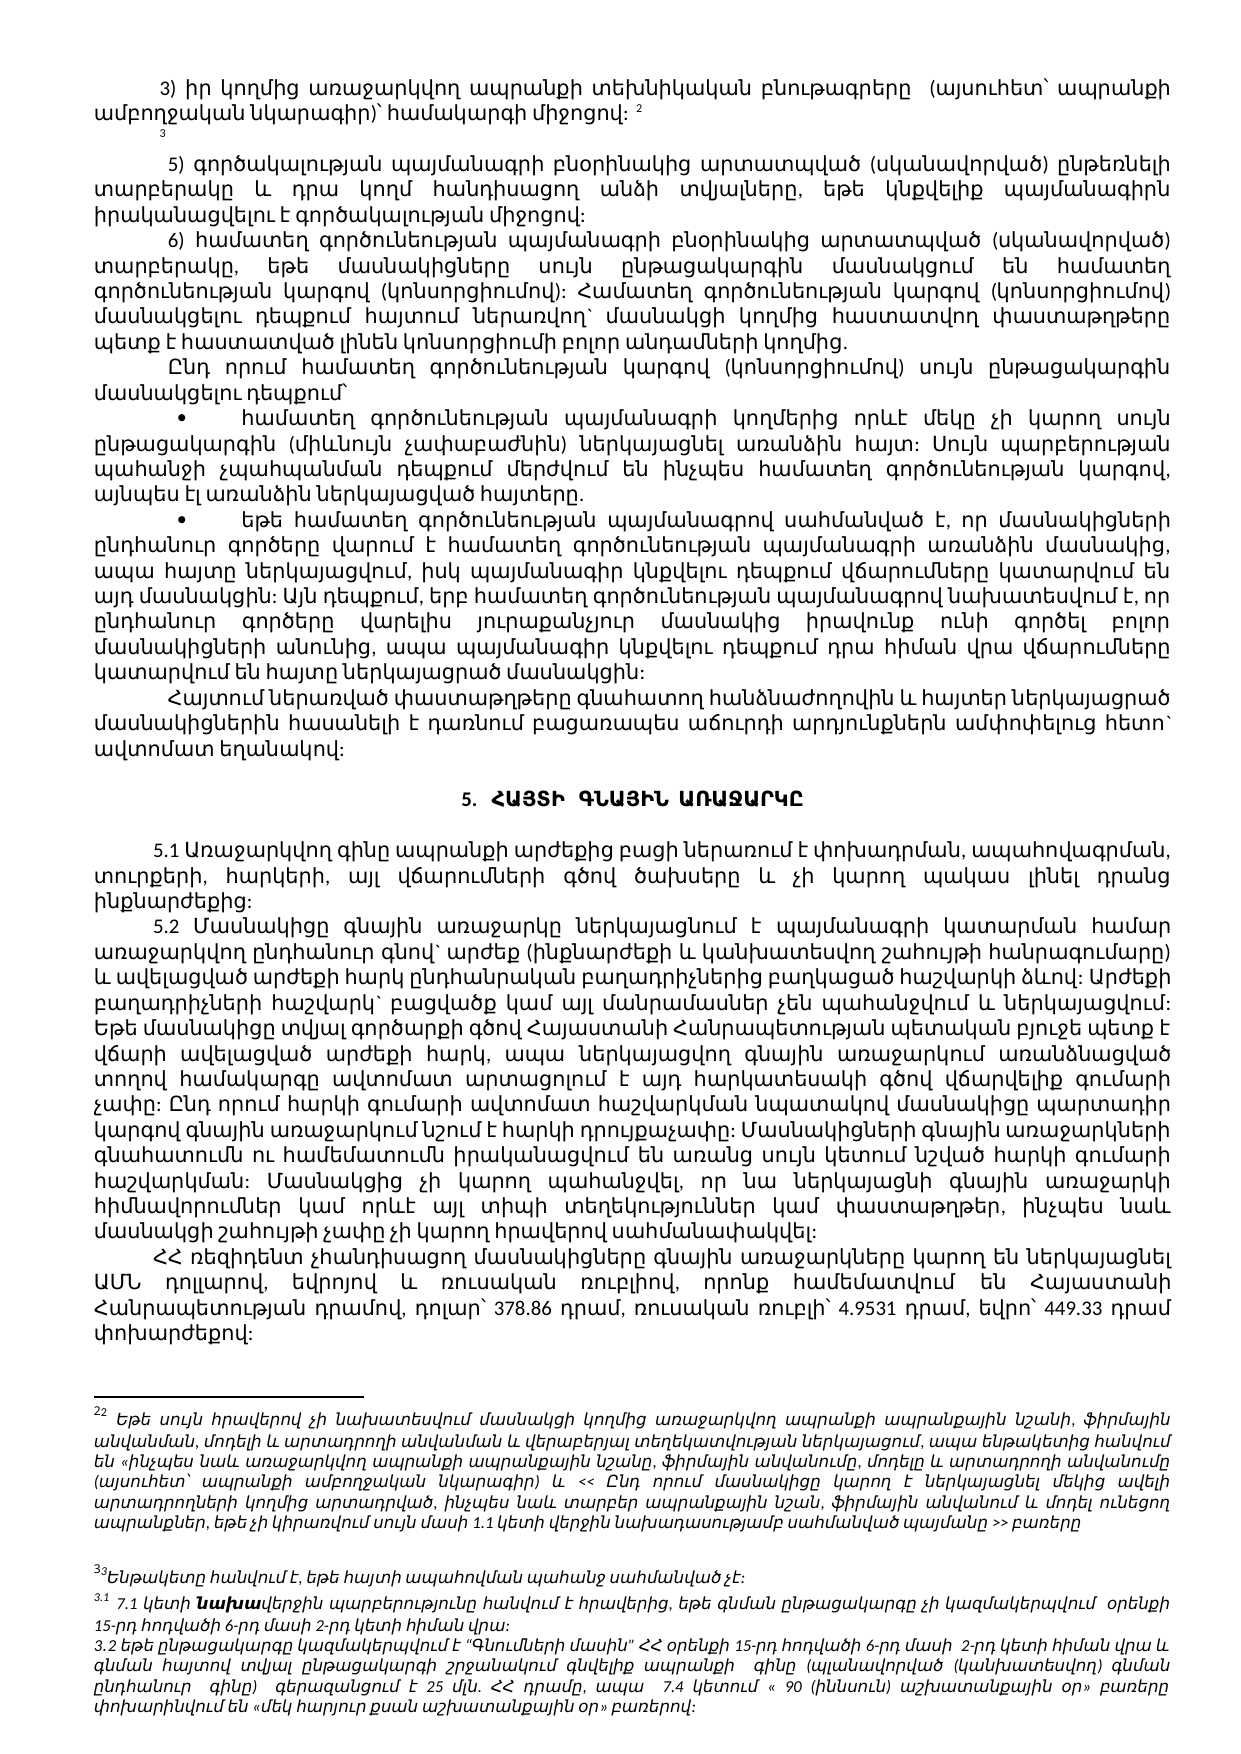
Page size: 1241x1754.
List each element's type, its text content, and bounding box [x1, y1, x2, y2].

text Հայտում ներառված փաստաթղթերը գնահատող հանձնաժողովին և հայտեր ներկայացրած մասնակիցներին հասանելի է դառնում բացառապես աճուրդի արդյունքներն ամփոփելուց հետո` ավտոմատ եղանակով: [94, 685, 1171, 761]
list եթե համատեղ գործունեության պայմանագրով սահմանված է, որ մասնակիցների ընդհանուր գործերը վարում է համատեղ գործունեության պայմանագրի առանձին մասնակից, ապա հայտը ներկայացվում, իսկ պայմանագիր կնքվելու դեպքում վճարումները կատարվում են այդ մասնակցին: Այն դեպքում, երբ համատեղ գործունեության պայմանագրով նախատեսվում է, որ ընդհանուր գործերը վարելիս յուրաքանչյուր մասնակից իրավունք ունի գործել բոլոր մասնակիցների անունից, ապա պայմանագիր կնքվելու դեպքում դրա հիման վրա վճարումները կատարվում են հայտը ներկայացրած մասնակցին: [94, 507, 1171, 685]
text 3 [94, 126, 1171, 151]
text ՀՀ ռեզիդենտ չհանդիսացող մասնակիցները գնային առաջարկները կարող են ներկայացնել ԱՄՆ դոլլարով, եվրոյով և ռուսական ռուբլիով, որոնք համեմատվում են Հայաստանի Հանրապետության դրամով, դոլար՝ 378.86 դրամ, ռուսական ռուբլի՝ 4.9531 դրամ, եվրո՝ 449.33 դրամ փոխարժեքով: [94, 1244, 1171, 1346]
text 5.2 Մասնակիցը գնային առաջարկը ներկայացնում է պայմանագրի կատարման համար առաջարկվող ընդհանուր գնով` արժեք (ինքնարժեքի և կանխատեսվող շահույթի հանրագումարը) և ավելացված արժեքի հարկ ընդհանրական բաղադրիչներից բաղկացած հաշվարկի ձևով: Արժեքի բաղադրիչների հաշվարկ` բացվածք կամ այլ մանրամասներ չեն պահանջվում և ներկայացվում: Եթե մասնակիցը տվյալ գործարքի գծով Հայաստանի Հանրապետության պետական բյուջե պետք է վճարի ավելացված արժեքի հարկ, ապա ներկայացվող գնային առաջարկում առանձնացված տողով համակարգը ավտոմատ արտացոլում է այդ հարկատեսակի գծով վճարվելիք գումարի չափը: Ընդ որում հարկի գումարի ավտոմատ հաշվարկման նպատակով մասնակիցը պարտադիր կարգով գնային առաջարկում նշում է հարկի դրույքաչափը: Մասնակիցների գնային առաջարկների գնահատումն ու համեմատումն իրականացվում են առանց սույն կետում նշված հարկի գումարի հաշվարկման: Մասնակցից չի կարող պահանջվել, որ նա ներկայացնի գնային առաջարկի հիմնավորումներ կամ որևէ այլ տիպի տեղեկություններ կամ փաստաթղթեր, ինչպես նաև մասնակցի շահույթի չափը չի կարող հրավերով սահմանափակվել: [94, 914, 1171, 1244]
text 5) գործակալության պայմանագրի բնօրինակից արտատպված (սկանավորված) ընթեռնելի տարբերակը և դրա կողմ հանդիսացող անձի տվյալները, եթե կնքվելիք պայմանագիրն իրականացվելու է գործակալության միջոցով: [94, 151, 1171, 227]
text 6) համատեղ գործունեության պայմանագրի բնօրինակից արտատպված (սկանավորված) տարբերակը, եթե մասնակիցները սույն ընթացակարգին մասնակցում են համատեղ գործունեության կարգով (կոնսորցիումով): Համատեղ գործունեության կարգով (կոնսորցիումով) մասնակցելու դեպքում հայտում ներառվող` մասնակցի կողմից հաստատվող փաստաթղթերը պետք է հաստատված լինեն կոնսորցիումի բոլոր անդամների կողմից. [94, 227, 1171, 354]
text Ընդ որում համատեղ գործունեության կարգով (կոնսորցիումով) սույն ընթացակարգին մասնակցելու դեպքում՝ [94, 354, 1171, 405]
text 5.1 Առաջարկվող գինը ապրանքի արժեքից բացի ներառում է փոխադրման, ապահովագրման, տուրքերի, հարկերի, այլ վճարումների գծով ծախսերը և չի կարող պակաս լինել դրանց ինքնարժեքից: [94, 837, 1171, 914]
text 5. ՀԱՅՏԻ ԳՆԱՅԻՆ ԱՌԱՋԱՐԿԸ [94, 787, 1171, 812]
list համատեղ գործունեության պայմանագրի կողմերից որևէ մեկը չի կարող սույն ընթացակարգին (միևնույն չափաբաժնին) ներկայացնել առանձին հայտ: Սույն պարբերության պահանջի չպահպանման դեպքում մերժվում են ինչպես համատեղ գործունեության կարգով, այնպես էլ առանձին ներկայացված հայտերը. [94, 405, 1171, 507]
text 3) իր կողմից առաջարկվող ապրանքի տեխնիկական բնութագրերը (այսուհետ՝ ապրանքի ամբողջական նկարագիր)՝ համակարգի միջոցով: 2 [94, 75, 1171, 126]
